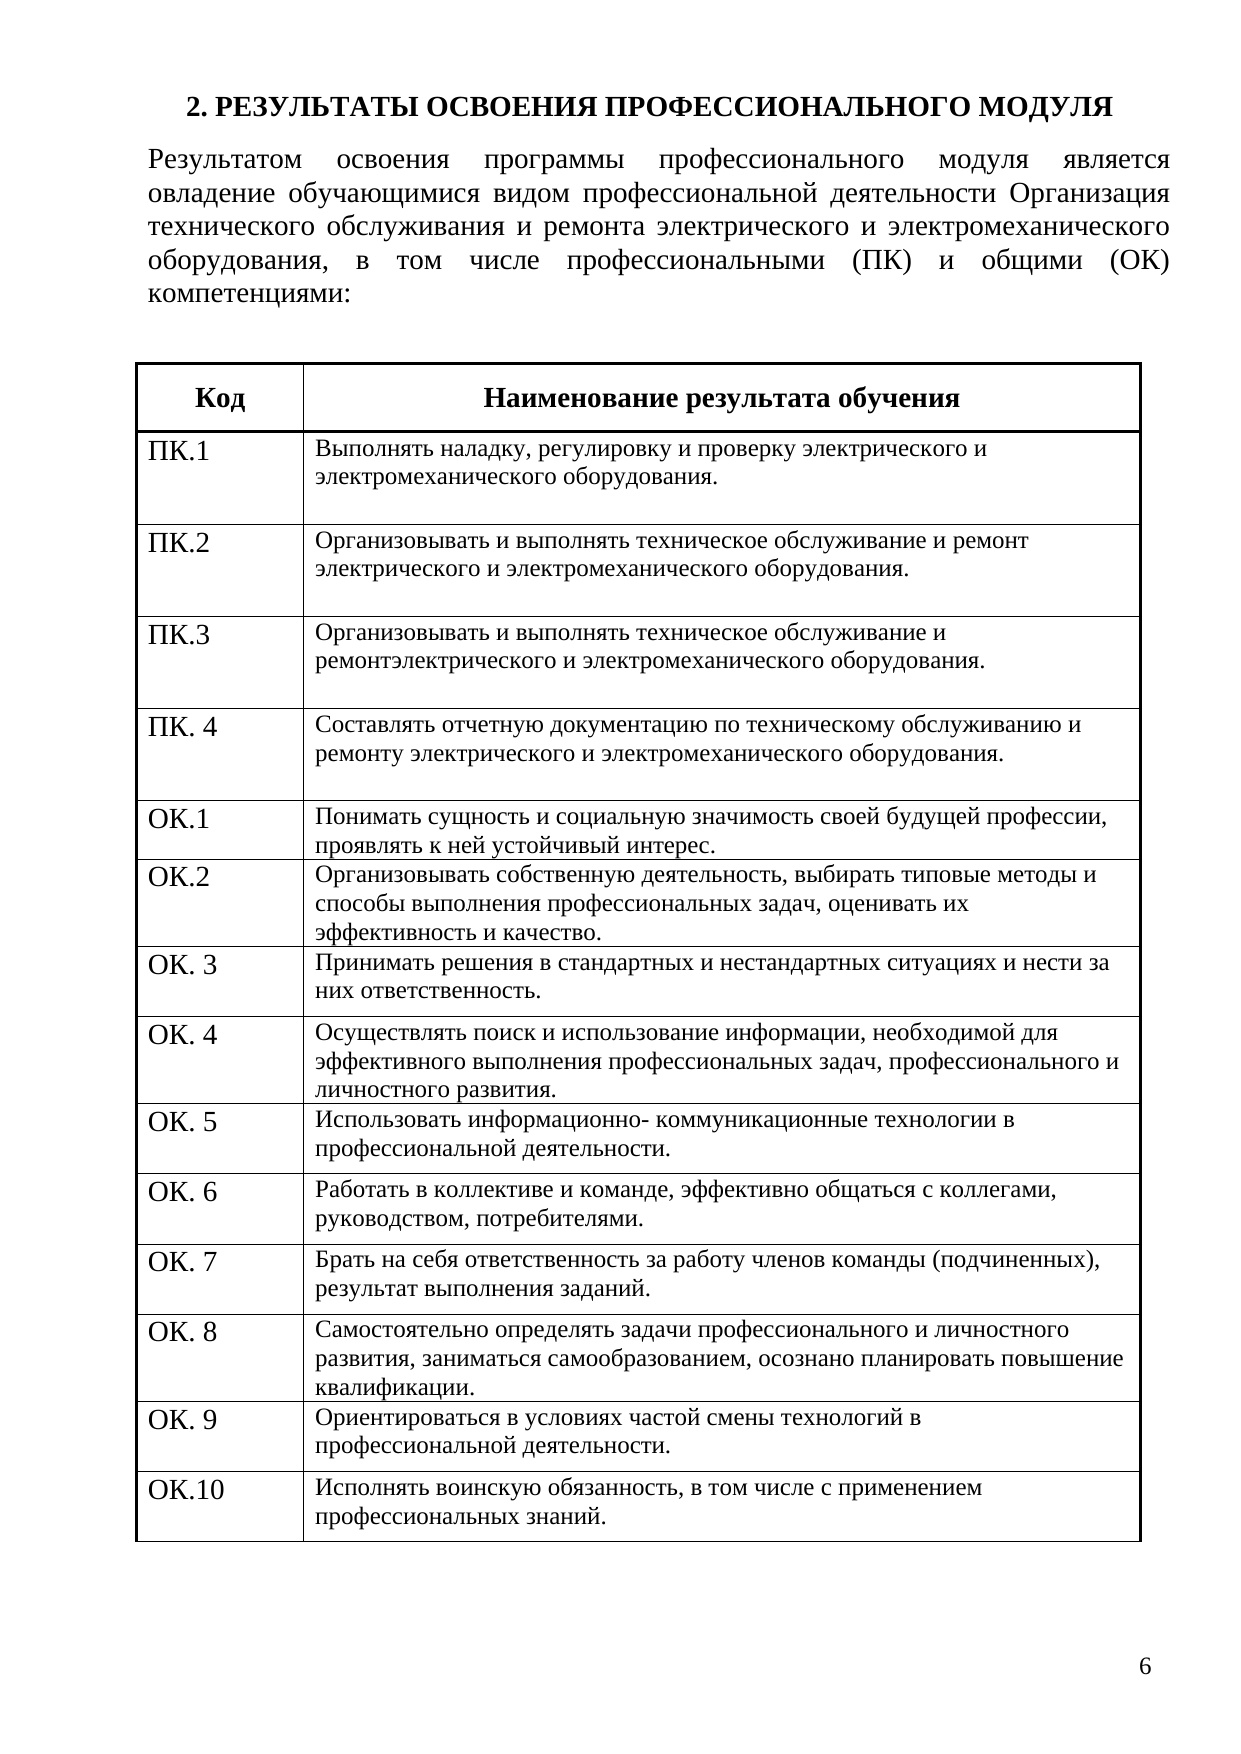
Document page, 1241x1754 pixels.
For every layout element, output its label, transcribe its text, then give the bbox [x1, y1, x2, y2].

text Результатом освоения программы профессионального модуля является овладение обучающимися видом профессиональной деятельности Организация технического обслуживания и ремонта электрического и электромеханического оборудования, в том числе профессиональными (ПК) и общими (ОК) компетенциями: [148, 141, 1171, 309]
table_header Код [138, 365, 303, 429]
table_cell ПК. 4 [138, 709, 303, 800]
table_cell Брать на себя ответственность за работу членов команды (подчиненных), результат выполнения заданий. [304, 1245, 1139, 1313]
table_header Наименование результата обучения [304, 365, 1139, 429]
table_cell ОК. 3 [138, 947, 303, 1016]
table_cell ОК. 6 [138, 1174, 303, 1243]
table_cell ОК. 9 [138, 1402, 303, 1471]
table_cell Принимать решения в стандартных и нестандартных ситуациях и нести за них ответственность. [304, 947, 1139, 1016]
table_cell Осуществлять поиск и использование информации, необходимой для эффективного выполнения профессиональных задач, профессионального и личностного развития. [304, 1017, 1139, 1103]
subtitle 2. результаты освоения ПРОФЕССИОНАЛЬНОГО МОДУЛЯ [148, 89, 1152, 122]
table_cell ПК.1 [138, 433, 303, 524]
table_cell Организовывать и выполнять техническое обслуживание и ремонтэлектрического и электромеханического оборудования. [304, 617, 1139, 708]
table_cell ОК. 7 [138, 1245, 303, 1313]
table_cell ОК.1 [138, 801, 303, 858]
table_cell Ориентироваться в условиях частой смены технологий в профессиональной деятельности. [304, 1402, 1139, 1471]
table_cell ПК.2 [138, 525, 303, 616]
table_cell ОК.2 [138, 860, 303, 946]
table_cell Работать в коллективе и команде, эффективно общаться с коллегами, руководством, потребителями. [304, 1174, 1139, 1243]
table_cell Выполнять наладку, регулировку и проверку электрического и электромеханического оборудования. [304, 433, 1139, 524]
table_cell Составлять отчетную документацию по техническому обслуживанию и ремонту электрического и электромеханического оборудования. [304, 709, 1139, 800]
table_cell Организовывать и выполнять техническое обслуживание и ремонт электрического и электромеханического оборудования. [304, 525, 1139, 616]
table_cell Самостоятельно определять задачи профессионального и личностного развития, заниматься самообразованием, осознано планировать повышение квалификации. [304, 1315, 1139, 1401]
table_cell ОК. 5 [138, 1104, 303, 1173]
table_cell Организовывать собственную деятельность, выбирать типовые методы и способы выполнения профессиональных задач, оценивать их эффективность и качество. [304, 860, 1139, 946]
table_cell ОК.10 [138, 1472, 303, 1541]
table_cell ОК. 4 [138, 1017, 303, 1103]
table_cell Использовать информационно- коммуникационные технологии в профессиональной деятельности. [304, 1104, 1139, 1173]
table_cell ОК. 8 [138, 1315, 303, 1401]
table_cell Понимать сущность и социальную значимость своей будущей профессии, проявлять к ней устойчивый интерес. [304, 801, 1139, 858]
table_cell Исполнять воинскую обязанность, в том числе с применением профессиональных знаний. [304, 1472, 1139, 1541]
table_cell ПК.3 [138, 617, 303, 708]
